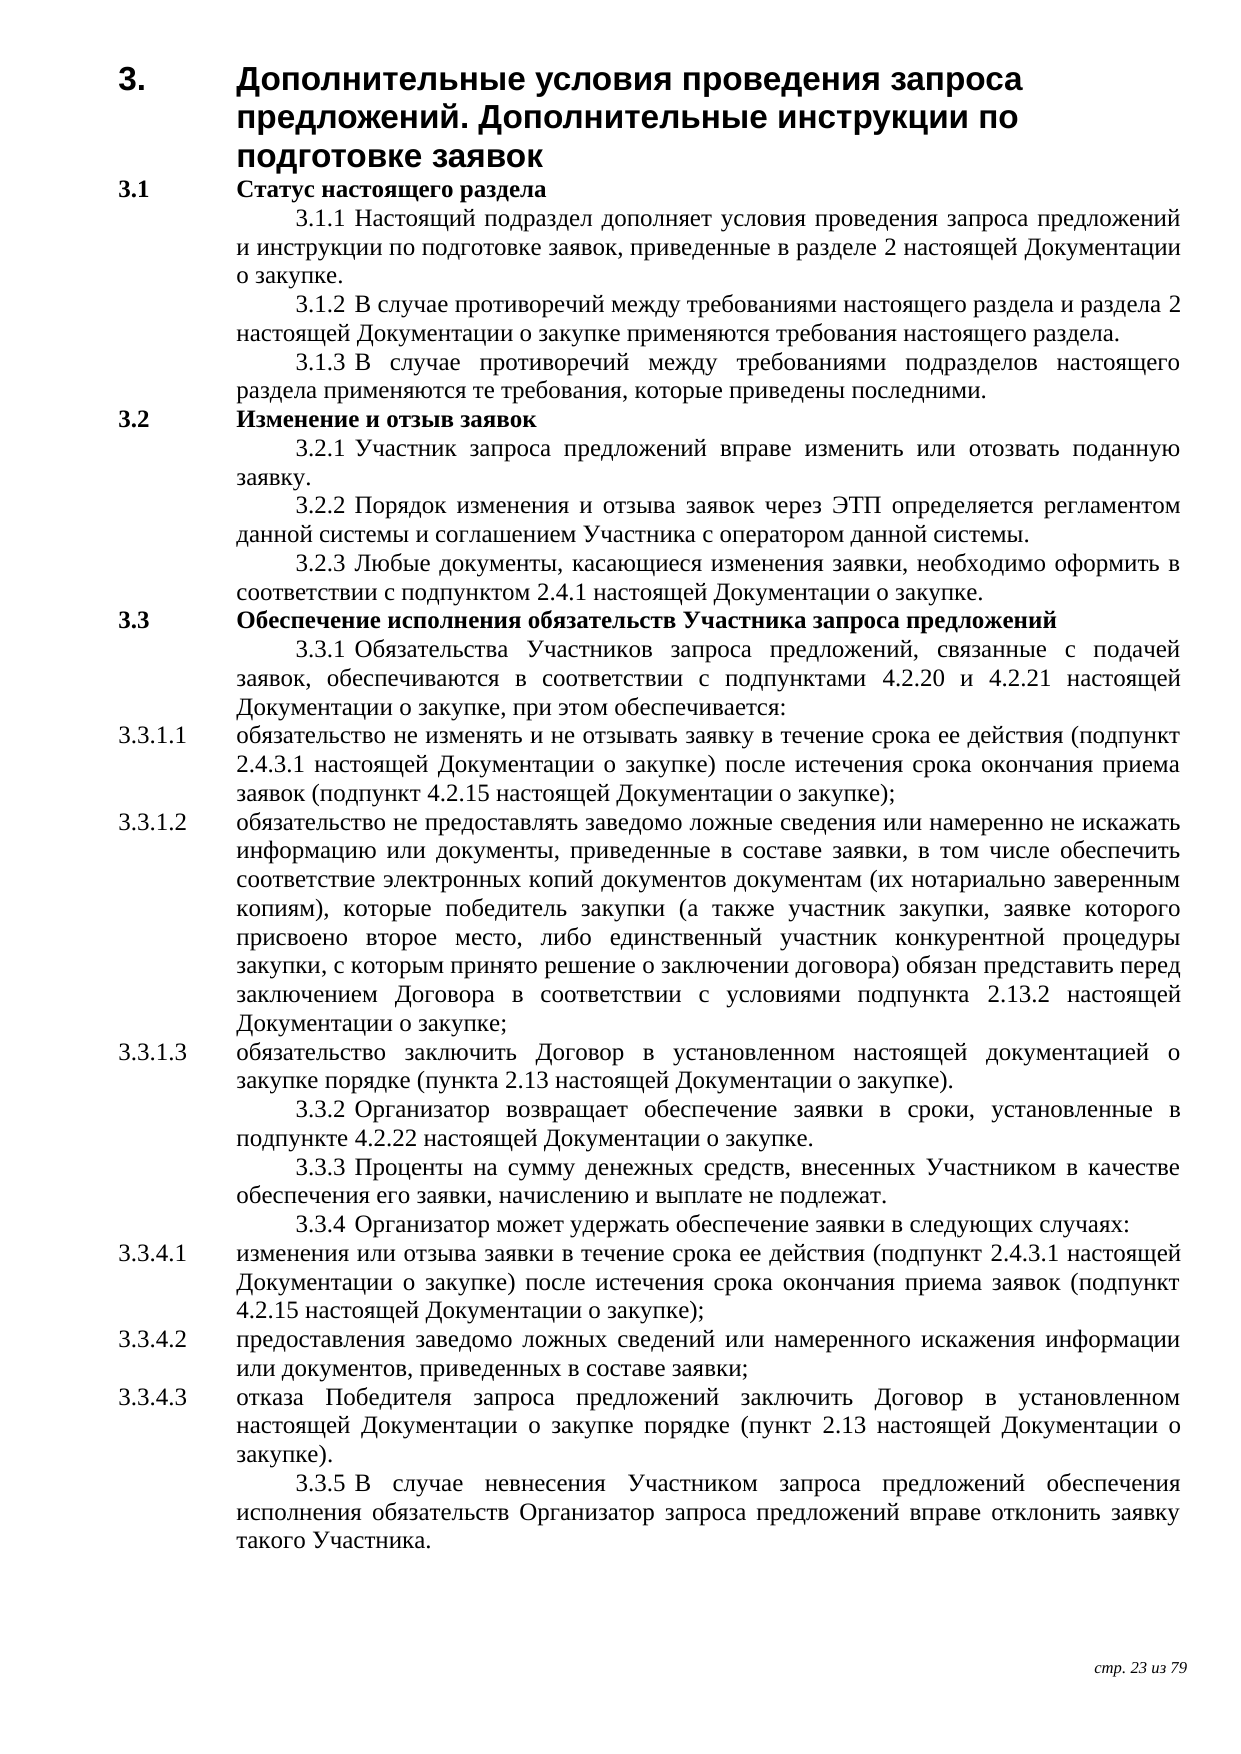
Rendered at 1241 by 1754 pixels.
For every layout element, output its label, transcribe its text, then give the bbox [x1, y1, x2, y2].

text отказа Победителя запроса предложений заключить Договор в установленном настоящей Документации о закупке порядке (пункт 2.13 настоящей Документации о закупке). [118, 1382, 1181, 1468]
text предоставления заведомо ложных сведений или намеренного искажения информации или документов, приведенных в составе заявки; [118, 1324, 1181, 1382]
text Организатор может удержать обеспечение заявки в следующих случаях: [236, 1209, 1181, 1238]
subtitle Изменение и отзыв заявок [118, 404, 1181, 433]
subtitle Статус настоящего раздела [118, 174, 1181, 203]
text Участник запроса предложений вправе изменить или отозвать поданную заявку. [236, 433, 1181, 491]
text Настоящий подраздел дополняет условия проведения запроса предложений и инструкции по подготовке заявок, приведенные в разделе 2 настоящей Документации о закупке. [236, 203, 1181, 289]
text изменения или отзыва заявки в течение срока ее действия (подпункт 2.4.3.1 настоящей Документации о закупке) после истечения срока окончания приема заявок (подпункт 4.2.15 настоящей Документации о закупке); [118, 1238, 1181, 1324]
text Проценты на сумму денежных средств, внесенных Участником в качестве обеспечения его заявки, начислению и выплате не подлежат. [236, 1152, 1181, 1209]
text Обязательства Участников запроса предложений, связанные с подачей заявок, обеспечиваются в соответствии с подпунктами 4.2.20 и 4.2.21 настоящей Документации о закупке, при этом обеспечивается: [236, 634, 1181, 721]
subtitle Обеспечение исполнения обязательств Участника запроса предложений [118, 606, 1181, 634]
text обязательство не предоставлять заведомо ложные сведения или намеренно не искажать информацию или документы, приведенные в составе заявки, в том числе обеспечить соответствие электронных копий документов документам (их нотариально заверенным копиям), которые победитель закупки (а также участник закупки, заявке которого присвоено второе место, либо единственный участник конкурентной процедуры закупки, с которым принято решение о заключении договора) обязан представить перед заключением Договора в соответствии с условиями подпункта 2.13.2 настоящей Документации о закупке; [118, 807, 1181, 1037]
text Порядок изменения и отзыва заявок через ЭТП определяется регламентом данной системы и соглашением Участника с оператором данной системы. [236, 491, 1181, 548]
text В случае противоречий между требованиями подразделов настоящего раздела применяются те требования, которые приведены последними. [236, 347, 1181, 404]
text обязательство заключить Договор в установленном настоящей документацией о закупке порядке (пункта 2.13 настоящей Документации о закупке). [118, 1037, 1181, 1094]
subtitle Дополнительные условия проведения запроса предложений. Дополнительные инструкции по подготовке заявок [118, 59, 1181, 174]
text Любые документы, касающиеся изменения заявки, необходимо оформить в соответствии с подпунктом 2.4.1 настоящей Документации о закупке. [236, 548, 1181, 606]
text обязательство не изменять и не отзывать заявку в течение срока ее действия (подпункт 2.4.3.1 настоящей Документации о закупке) после истечения срока окончания приема заявок (подпункт 4.2.15 настоящей Документации о закупке); [118, 721, 1181, 807]
text Организатор возвращает обеспечение заявки в сроки, установленные в подпункте 4.2.22 настоящей Документации о закупке. [236, 1094, 1181, 1152]
text В случае противоречий между требованиями настоящего раздела и раздела 2 настоящей Документации о закупке применяются требования настоящего раздела. [236, 289, 1181, 347]
text В случае невнесения Участником запроса предложений обеспечения исполнения обязательств Организатор запроса предложений вправе отклонить заявку такого Участника. [236, 1468, 1181, 1554]
